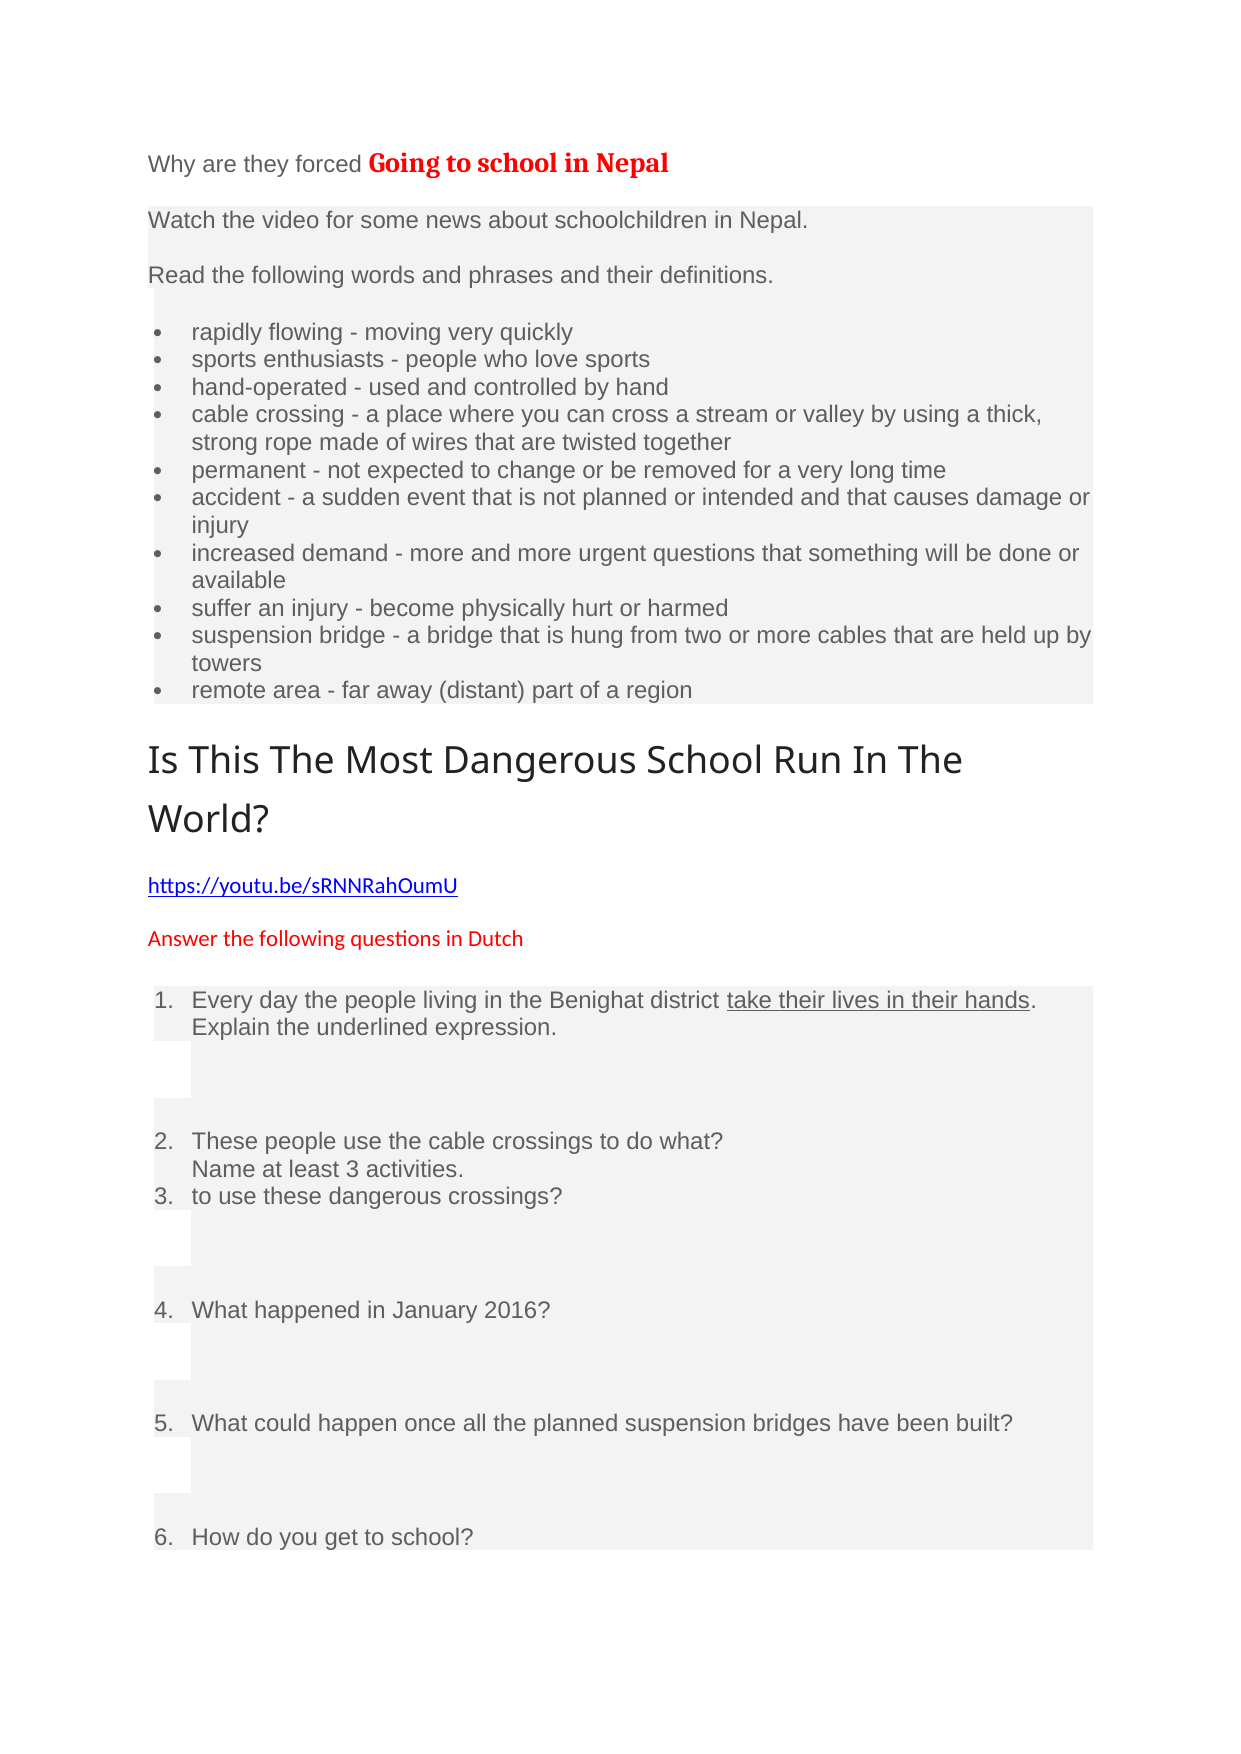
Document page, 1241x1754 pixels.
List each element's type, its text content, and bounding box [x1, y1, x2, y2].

text Watch the video for some news about schoolchildren in Nepal. Read the following words and phrases and their definitions. [148, 206, 1093, 288]
list cable crossing - a place where you can cross a stream or valley by using a thick, strong rope made of wires that are twisted together [154, 400, 1093, 456]
list accident - a sudden event that is not planned or intended and that causes damage or injury [154, 483, 1093, 538]
list suspension bridge - a bridge that is hung from two or more cables that are held up by towers [154, 621, 1093, 676]
list remote area - far away (distant) part of a region [154, 676, 1093, 704]
list sports enthusiasts - people who love sports [154, 345, 1093, 373]
list Every day the people living in the Benighat district take their lives in their hands. Explain the underlined expression. [154, 986, 1093, 1041]
text https://youtu.be/sRNNRahOumU [148, 871, 1093, 899]
list permanent - not expected to change or be removed for a very long time [154, 456, 1093, 483]
list rapidly flowing - moving very quickly [154, 318, 1093, 345]
list What could happen once all the planned suspension bridges have been built? [154, 1409, 1093, 1437]
list What happened in January 2016? [154, 1296, 1093, 1323]
list How do you get to school? [154, 1523, 1093, 1550]
list These people use the cable crossings to do what? Name at least 3 activities. [154, 1127, 1093, 1182]
list increased demand - more and more urgent questions that something will be done or available [154, 538, 1093, 594]
list suffer an injury - become physically hurt or harmed [154, 594, 1093, 621]
text Why are they forced Going to school in Nepal [148, 148, 1093, 180]
text Answer the following questions in Dutch [148, 924, 1093, 952]
list to use these dangerous crossings? [154, 1182, 1093, 1210]
text Is This The Most Dangerous School Run In The World? [148, 733, 1093, 843]
list hand-operated - used and controlled by hand [154, 373, 1093, 400]
